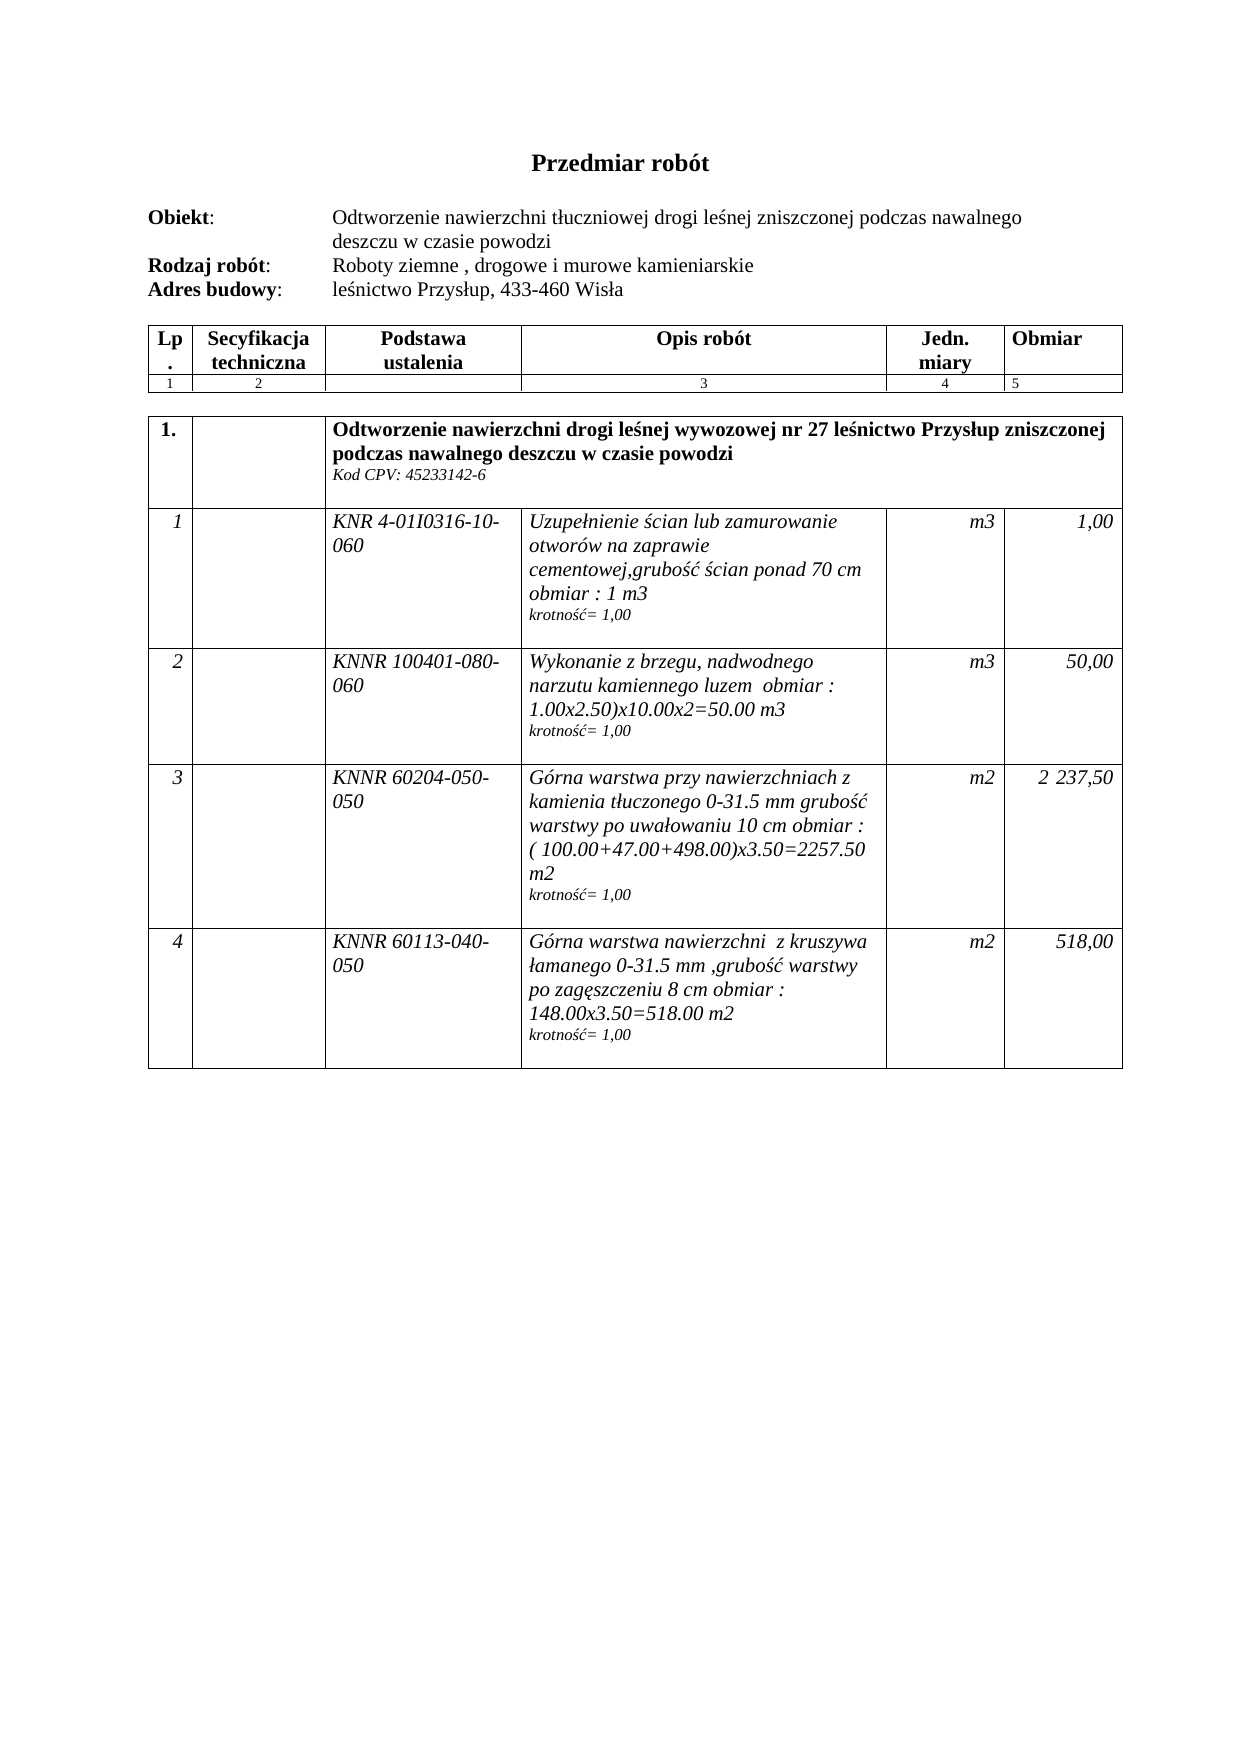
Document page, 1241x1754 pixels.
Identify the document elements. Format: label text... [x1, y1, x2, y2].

table_cell 2 [149, 649, 192, 764]
table_cell 5 [1005, 375, 1122, 391]
table_cell m2 [887, 765, 1004, 928]
table_cell 4 [887, 375, 1004, 391]
table_cell 3 [149, 765, 192, 928]
table_header Uzupełnienie ścian lub zamurowanie otworów na zaprawie cementowej,grubość ścian ponad 70 cm obmiar : 1 m3 krotność= 1,00 [522, 509, 886, 648]
table_header KNR 4-01I0316-10-060 [326, 509, 521, 648]
table_cell 3 [522, 375, 886, 391]
table_cell 518,00 [1005, 929, 1122, 1068]
table_header 1. [149, 417, 192, 508]
text Przedmiar robót [148, 148, 1093, 176]
table_cell m2 [887, 929, 1004, 1068]
table_cell Górna warstwa przy nawierzchniach z kamienia tłuczonego 0-31.5 mm grubość warstwy po uwałowaniu 10 cm obmiar : ( 100.00+47.00+498.00)x3.50=2257.50 m2 krotność= 1,00 [522, 765, 886, 928]
table_cell KNNR 100401-080-060 [326, 649, 521, 764]
table_cell [193, 649, 325, 764]
table_cell [193, 929, 325, 1068]
table_header Obmiar [1005, 326, 1122, 374]
table_cell 50,00 [1005, 649, 1122, 764]
table_cell KNNR 60113-040-050 [326, 929, 521, 1068]
table_cell Wykonanie z brzegu, nadwodnego narzutu kamiennego luzem obmiar : 1.00x2.50)x10.00x2=50.00 m3 krotność= 1,00 [522, 649, 886, 764]
table_cell 2 [193, 375, 325, 391]
table_cell leśnictwo Przysłup, 433-460 Wisła [325, 277, 1100, 301]
table_cell Rodzaj robót: [140, 253, 325, 277]
table_header Opis robót [522, 326, 886, 374]
table_cell Adres budowy: [140, 277, 325, 301]
table_header m3 [887, 509, 1004, 648]
table_header Obiekt: [140, 205, 325, 253]
table_cell Roboty ziemne , drogowe i murowe kamieniarskie [325, 253, 1100, 277]
table_header Jedn. miary [887, 326, 1004, 374]
table_header Lp. [149, 326, 192, 374]
table_cell Górna warstwa nawierzchni z kruszywa łamanego 0-31.5 mm ,grubość warstwy po zagęszczeniu 8 cm obmiar : 148.00x3.50=518.00 m2 krotność= 1,00 [522, 929, 886, 1068]
table_header [193, 509, 325, 648]
table_header 1,00 [1005, 509, 1122, 648]
table_header [193, 417, 325, 508]
table_header Odtworzenie nawierzchni drogi leśnej wywozowej nr 27 leśnictwo Przysłup zniszczonej podczas nawalnego deszczu w czasie powodzi Kod CPV: 45233142-6 [326, 417, 1122, 508]
table_cell 1 [149, 375, 192, 391]
table_cell KNNR 60204-050-050 [326, 765, 521, 928]
table_cell 4 [149, 929, 192, 1068]
table_header 1 [149, 509, 192, 648]
table_cell [193, 765, 325, 928]
table_header Secyfikacja techniczna [193, 326, 325, 374]
table_cell m3 [887, 649, 1004, 764]
table_cell 2 237,50 [1005, 765, 1122, 928]
table_cell [326, 375, 521, 391]
table_header Odtworzenie nawierzchni tłuczniowej drogi leśnej zniszczonej podczas nawalnego deszczu w czasie powodzi [325, 205, 1100, 253]
table_header Podstawa ustalenia [326, 326, 521, 374]
